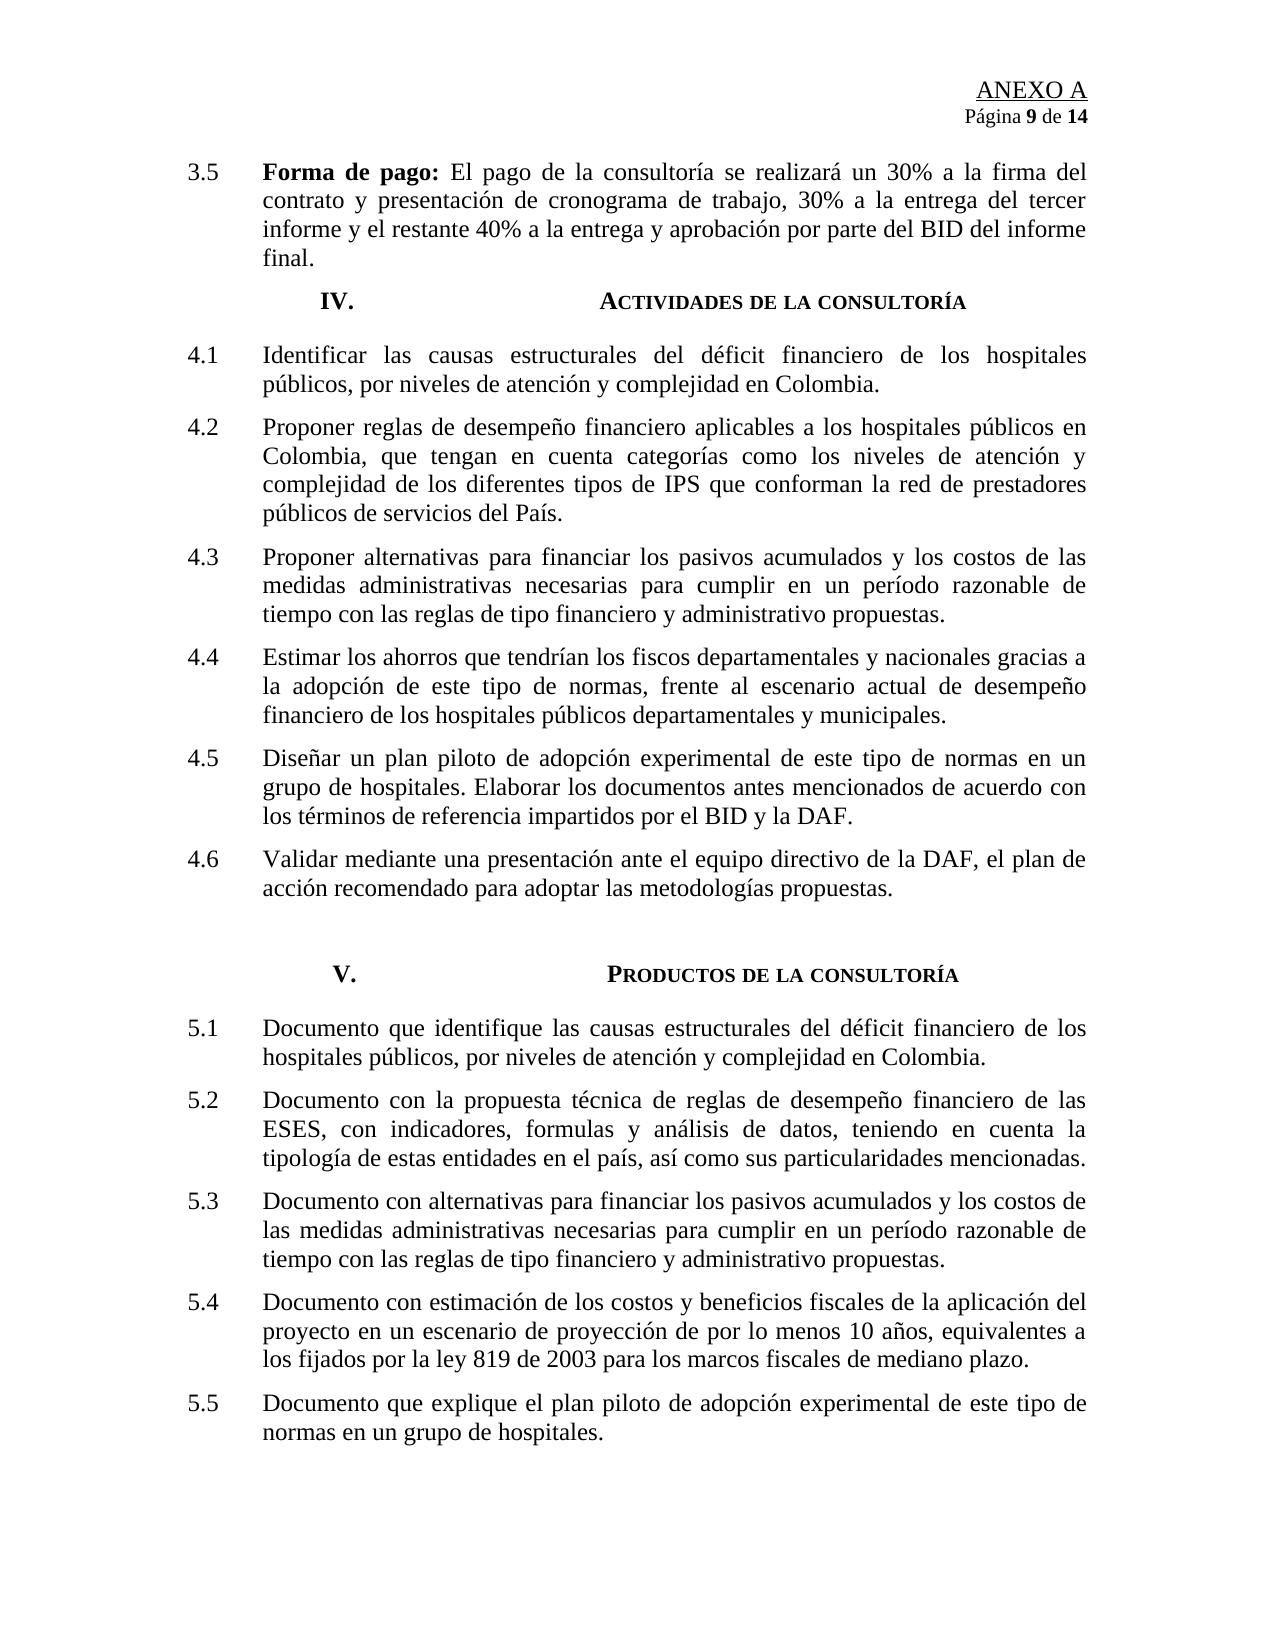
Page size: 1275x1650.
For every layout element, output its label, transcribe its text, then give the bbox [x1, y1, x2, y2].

list Documento con estimación de los costos y beneficios fiscales de la aplicación del proyecto en un escenario de proyección de por lo menos 10 años, equivalentes a los fijados por la ley 819 de 2003 para los marcos fiscales de mediano plazo. [187, 1287, 1087, 1373]
list Documento que identifique las causas estructurales del déficit financiero de los hospitales públicos, por niveles de atención y complejidad en Colombia. [187, 1013, 1087, 1071]
list Identificar las causas estructurales del déficit financiero de los hospitales públicos, por niveles de atención y complejidad en Colombia. [187, 340, 1087, 397]
list Productos de la consultoría [187, 959, 1087, 988]
list Documento con alternativas para financiar los pasivos acumulados y los costos de las medidas administrativas necesarias para cumplir en un período razonable de tiempo con las reglas de tipo financiero y administrativo propuestas. [187, 1186, 1087, 1272]
list Documento con la propuesta técnica de reglas de desempeño financiero de las ESES, con indicadores, formulas y análisis de datos, teniendo en cuenta la tipología de estas entidades en el país, así como sus particularidades mencionadas. [187, 1085, 1087, 1172]
list Diseñar un plan piloto de adopción experimental de este tipo de normas en un grupo de hospitales. Elaborar los documentos antes mencionados de acuerdo con los términos de referencia impartidos por el BID y la DAF. [187, 743, 1087, 829]
list Proponer reglas de desempeño financiero aplicables a los hospitales públicos en Colombia, que tengan en cuenta categorías como los niveles de atención y complejidad de los diferentes tipos de IPS que conforman la red de prestadores públicos de servicios del País. [187, 412, 1087, 527]
list Validar mediante una presentación ante el equipo directivo de la DAF, el plan de acción recomendado para adoptar las metodologías propuestas. [187, 844, 1087, 902]
list Actividades de la consultoría [187, 286, 1087, 315]
list Documento que explique el plan piloto de adopción experimental de este tipo de normas en un grupo de hospitales. [187, 1388, 1087, 1445]
list Estimar los ahorros que tendrían los fiscos departamentales y nacionales gracias a la adopción de este tipo de normas, frente al escenario actual de desempeño financiero de los hospitales públicos departamentales y municipales. [187, 642, 1087, 729]
list Proponer alternativas para financiar los pasivos acumulados y los costos de las medidas administrativas necesarias para cumplir en un período razonable de tiempo con las reglas de tipo financiero y administrativo propuestas. [187, 542, 1087, 628]
list Forma de pago: El pago de la consultoría se realizará un 30% a la firma del contrato y presentación de cronograma de trabajo, 30% a la entrega del tercer informe y el restante 40% a la entrega y aprobación por parte del BID del informe final. [187, 157, 1087, 272]
